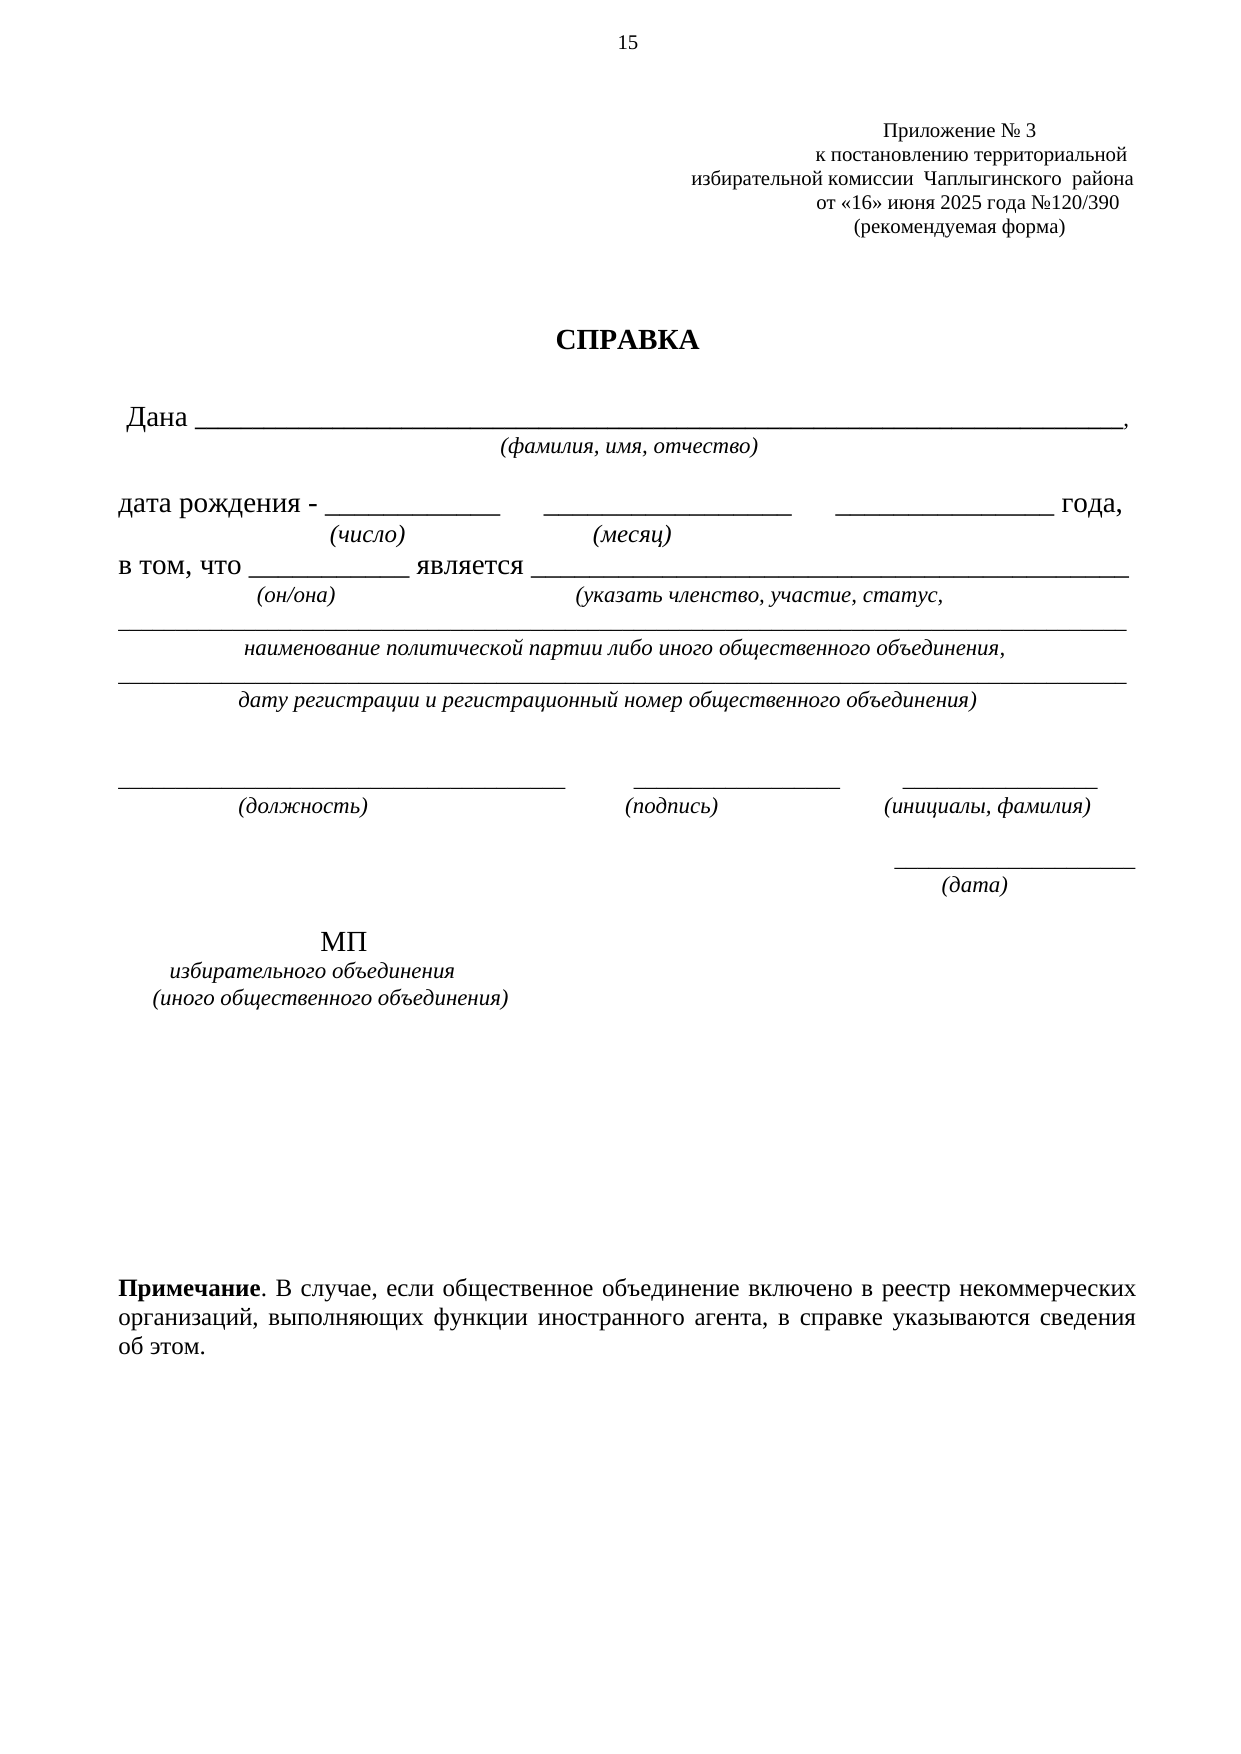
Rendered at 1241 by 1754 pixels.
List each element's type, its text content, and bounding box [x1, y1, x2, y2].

text СПРАВКА [118, 322, 1137, 356]
text (дата) [118, 871, 1137, 897]
text МП [118, 924, 1137, 957]
text ________________________________________________________________________________________ [118, 660, 1137, 686]
text от «16» июня 2025 года №120/390 [118, 190, 1137, 214]
text (иного общественного объединения) [118, 983, 1137, 1010]
text (рекомендуемая форма) [782, 214, 1137, 238]
text наименование политической партии либо иного общественного объединения, [118, 634, 1137, 660]
text в том, что ___________ является _________________________________________ [118, 547, 1137, 581]
text (должность) (подпись) (инициалы, фамилия) [118, 792, 1137, 818]
text Дана _________________________________________________________________________________, (фамилия, имя, отчество) [118, 399, 1137, 459]
text _______________________________________ __________________ _________________ [118, 766, 1137, 792]
text избирательной комиссии Чаплыгинского района [118, 166, 1137, 190]
text избирательного объединения [118, 957, 1137, 983]
text (он/она) (указать членство, участие, статус, [118, 581, 1137, 607]
text Приложение № 3 [708, 118, 1137, 142]
text к постановлению территориальной [118, 142, 1137, 166]
text дата рождения - ____________ _________________ _______________ года, [118, 485, 1137, 519]
text ________________________________________________________________________________________ [118, 607, 1137, 634]
text Примечание. В случае, если общественное объединение включено в реестр некоммерческих организаций, выполняющих функции иностранного агента, в справке указываются сведения об этом. [118, 1273, 1137, 1360]
text _____________________ [118, 844, 1137, 871]
text (число) (месяц) [118, 519, 1137, 547]
text дату регистрации и регистрационный номер общественного объединения) [118, 686, 1137, 713]
